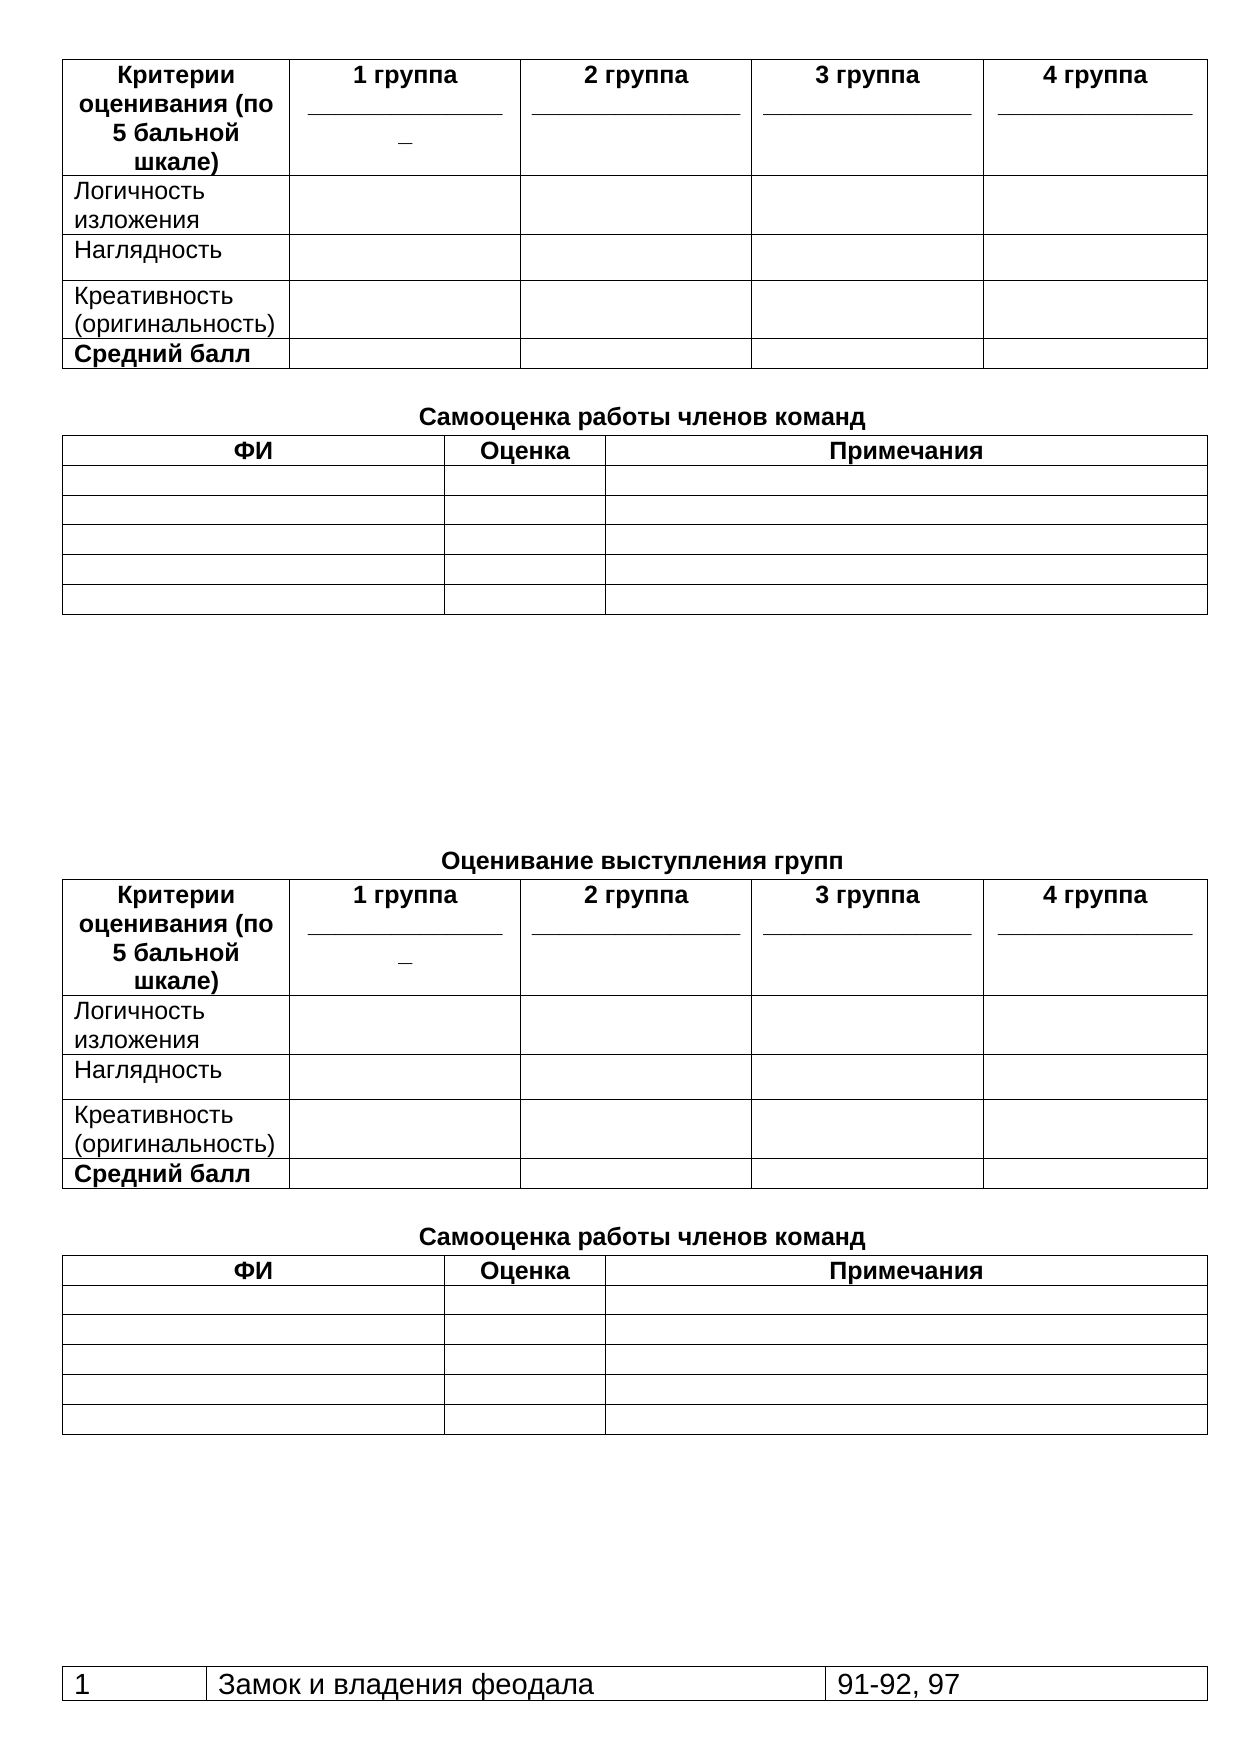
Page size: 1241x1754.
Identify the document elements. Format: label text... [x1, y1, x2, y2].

table_cell [606, 525, 1207, 554]
table_cell [606, 555, 1207, 584]
table_cell [445, 555, 605, 584]
table_cell [984, 1055, 1207, 1099]
table_cell [606, 466, 1207, 494]
table_cell [752, 235, 983, 279]
table_cell [606, 1345, 1207, 1374]
table_cell [984, 176, 1207, 234]
table_header 2 группа _______________ [521, 880, 751, 995]
text Самооценка работы членов команд [74, 402, 1196, 431]
table_cell [290, 176, 520, 234]
table_header 4 группа ______________ [984, 880, 1207, 995]
table_header Замок и владения феодала [207, 1667, 825, 1700]
table_cell [63, 1405, 444, 1433]
table_header ФИ [63, 436, 444, 465]
table_cell [63, 585, 444, 614]
table_cell [984, 1100, 1207, 1158]
table_cell [63, 555, 444, 584]
table_cell [445, 585, 605, 614]
table_cell [606, 1286, 1207, 1314]
table_header Критерии оценивания (по 5 бальной шкале) [63, 60, 289, 175]
table_cell [445, 1405, 605, 1433]
table_cell [445, 525, 605, 554]
table_cell [752, 176, 983, 234]
table_cell [290, 339, 520, 368]
table_cell [984, 281, 1207, 338]
table_cell Креативность (оригинальность) [63, 1100, 289, 1158]
table_cell [752, 1100, 983, 1158]
text Оценивание выступления групп [74, 846, 1196, 875]
table_cell [606, 1315, 1207, 1344]
table_cell [521, 176, 751, 234]
table_cell [984, 996, 1207, 1053]
table_cell [290, 1055, 520, 1099]
table_cell Средний балл [63, 1159, 289, 1188]
table_header Примечания [606, 1256, 1207, 1284]
table_cell [752, 339, 983, 368]
table_cell [521, 1055, 751, 1099]
table_cell [606, 1375, 1207, 1404]
table_cell [984, 1159, 1207, 1188]
table_header Оценка [445, 1256, 605, 1284]
table_cell [752, 1055, 983, 1099]
table_cell [521, 235, 751, 279]
table_header Критерии оценивания (по 5 бальной шкале) [63, 880, 289, 995]
table_cell [606, 496, 1207, 524]
table_cell [63, 1286, 444, 1314]
table_cell [290, 1159, 520, 1188]
table_cell Наглядность [63, 235, 289, 279]
table_header ФИ [63, 1256, 444, 1284]
table_cell [445, 1286, 605, 1314]
table_cell [445, 1375, 605, 1404]
table_cell [290, 996, 520, 1053]
table_header 4 группа ______________ [984, 60, 1207, 175]
table_cell [63, 496, 444, 524]
table_cell [984, 339, 1207, 368]
table_header 3 группа _______________ [752, 880, 983, 995]
table_cell [445, 1345, 605, 1374]
table_cell [606, 585, 1207, 614]
table_cell Креативность (оригинальность) [63, 281, 289, 338]
table_cell Средний балл [63, 339, 289, 368]
table_cell [606, 1405, 1207, 1433]
table_header 1 [63, 1667, 206, 1700]
table_cell [445, 466, 605, 494]
table_header 3 группа _______________ [752, 60, 983, 175]
table_cell [290, 281, 520, 338]
text Самооценка работы членов команд [74, 1222, 1196, 1251]
table_header 1 группа _______________ [290, 880, 520, 995]
table_cell [521, 1100, 751, 1158]
table_cell [752, 281, 983, 338]
table_cell [521, 996, 751, 1053]
table_cell [63, 525, 444, 554]
table_cell [63, 1315, 444, 1344]
table_cell Наглядность [63, 1055, 289, 1099]
table_header 2 группа _______________ [521, 60, 751, 175]
table_header 1 группа _______________ [290, 60, 520, 175]
table_cell [752, 996, 983, 1053]
table_header Примечания [606, 436, 1207, 465]
table_cell [63, 466, 444, 494]
table_cell [445, 1315, 605, 1344]
table_cell Логичность изложения [63, 176, 289, 234]
table_cell [63, 1345, 444, 1374]
table_cell [521, 1159, 751, 1188]
table_cell [63, 1375, 444, 1404]
table_cell [521, 339, 751, 368]
table_cell [290, 1100, 520, 1158]
table_cell [445, 496, 605, 524]
table_cell [521, 281, 751, 338]
table_cell [984, 235, 1207, 279]
table_cell [290, 235, 520, 279]
table_header Оценка [445, 436, 605, 465]
table_cell [752, 1159, 983, 1188]
table_header 91-92, 97 [826, 1667, 1207, 1700]
table_cell Логичность изложения [63, 996, 289, 1053]
